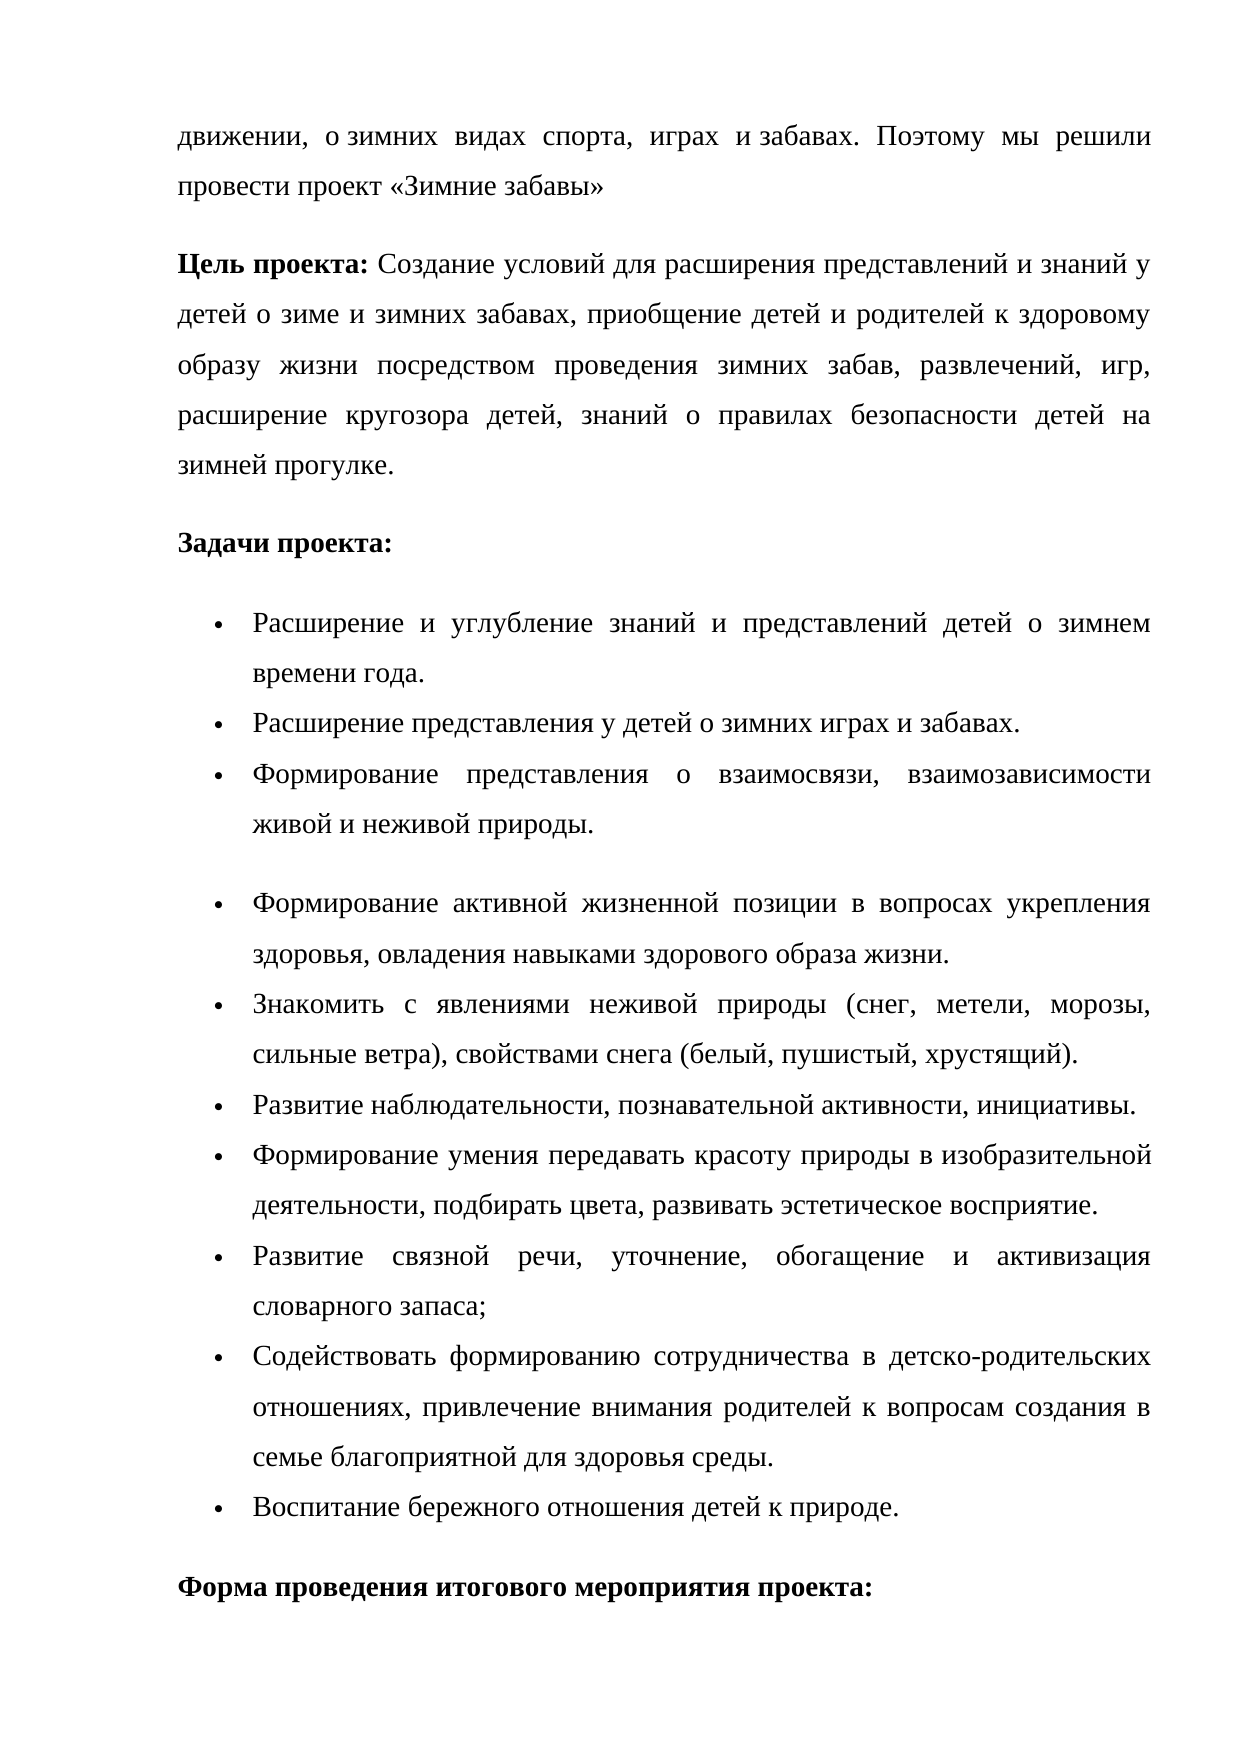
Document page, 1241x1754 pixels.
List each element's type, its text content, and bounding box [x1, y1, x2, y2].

text Цель проекта: Создание условий для расширения представлений и знаний у детей о зиме и зимних забавах, приобщение детей и родителей к здоровому образу жизни посредством проведения зимних забав, развлечений, игр, расширение кругозора детей, знаний о правилах безопасности детей на зимней прогулке. [177, 246, 1152, 481]
list Воспитание бережного отношения детей к природе. [215, 1489, 1152, 1523]
list Знакомить с явлениями неживой природы (снег, метели, морозы, сильные ветра), свойствами снега (белый, пушистый, хрустящий). [215, 986, 1152, 1070]
list Содействовать формированию сотрудничества в детско-родительских отношениях, привлечение внимания родителей к вопросам создания в семье благоприятной для здоровья среды. [215, 1338, 1152, 1472]
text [177, 118, 1152, 202]
list Развитие наблюдательности, познавательной активности, инициативы. [215, 1087, 1152, 1120]
list Формирование умения передавать красоту природы в изобразительной деятельности, подбирать цвета, развивать эстетическое восприятие. [215, 1137, 1152, 1221]
text Форма проведения итогового мероприятия проекта: [177, 1569, 1152, 1602]
list Расширение и углубление знаний и представлений детей о зимнем времени года. [215, 605, 1152, 689]
list Формирование активной жизненной позиции в вопросах укрепления здоровья, овладения навыками здорового образа жизни. [215, 886, 1152, 969]
list Развитие связной речи, уточнение, обогащение и активизация словарного запаса; [215, 1238, 1152, 1322]
list Формирование представления о взаимосвязи, взаимозависимости живой и неживой природы. [215, 756, 1152, 839]
text Задачи проекта: [177, 525, 1152, 559]
list Расширение представления у детей о зимних играх и забавах. [215, 705, 1152, 739]
